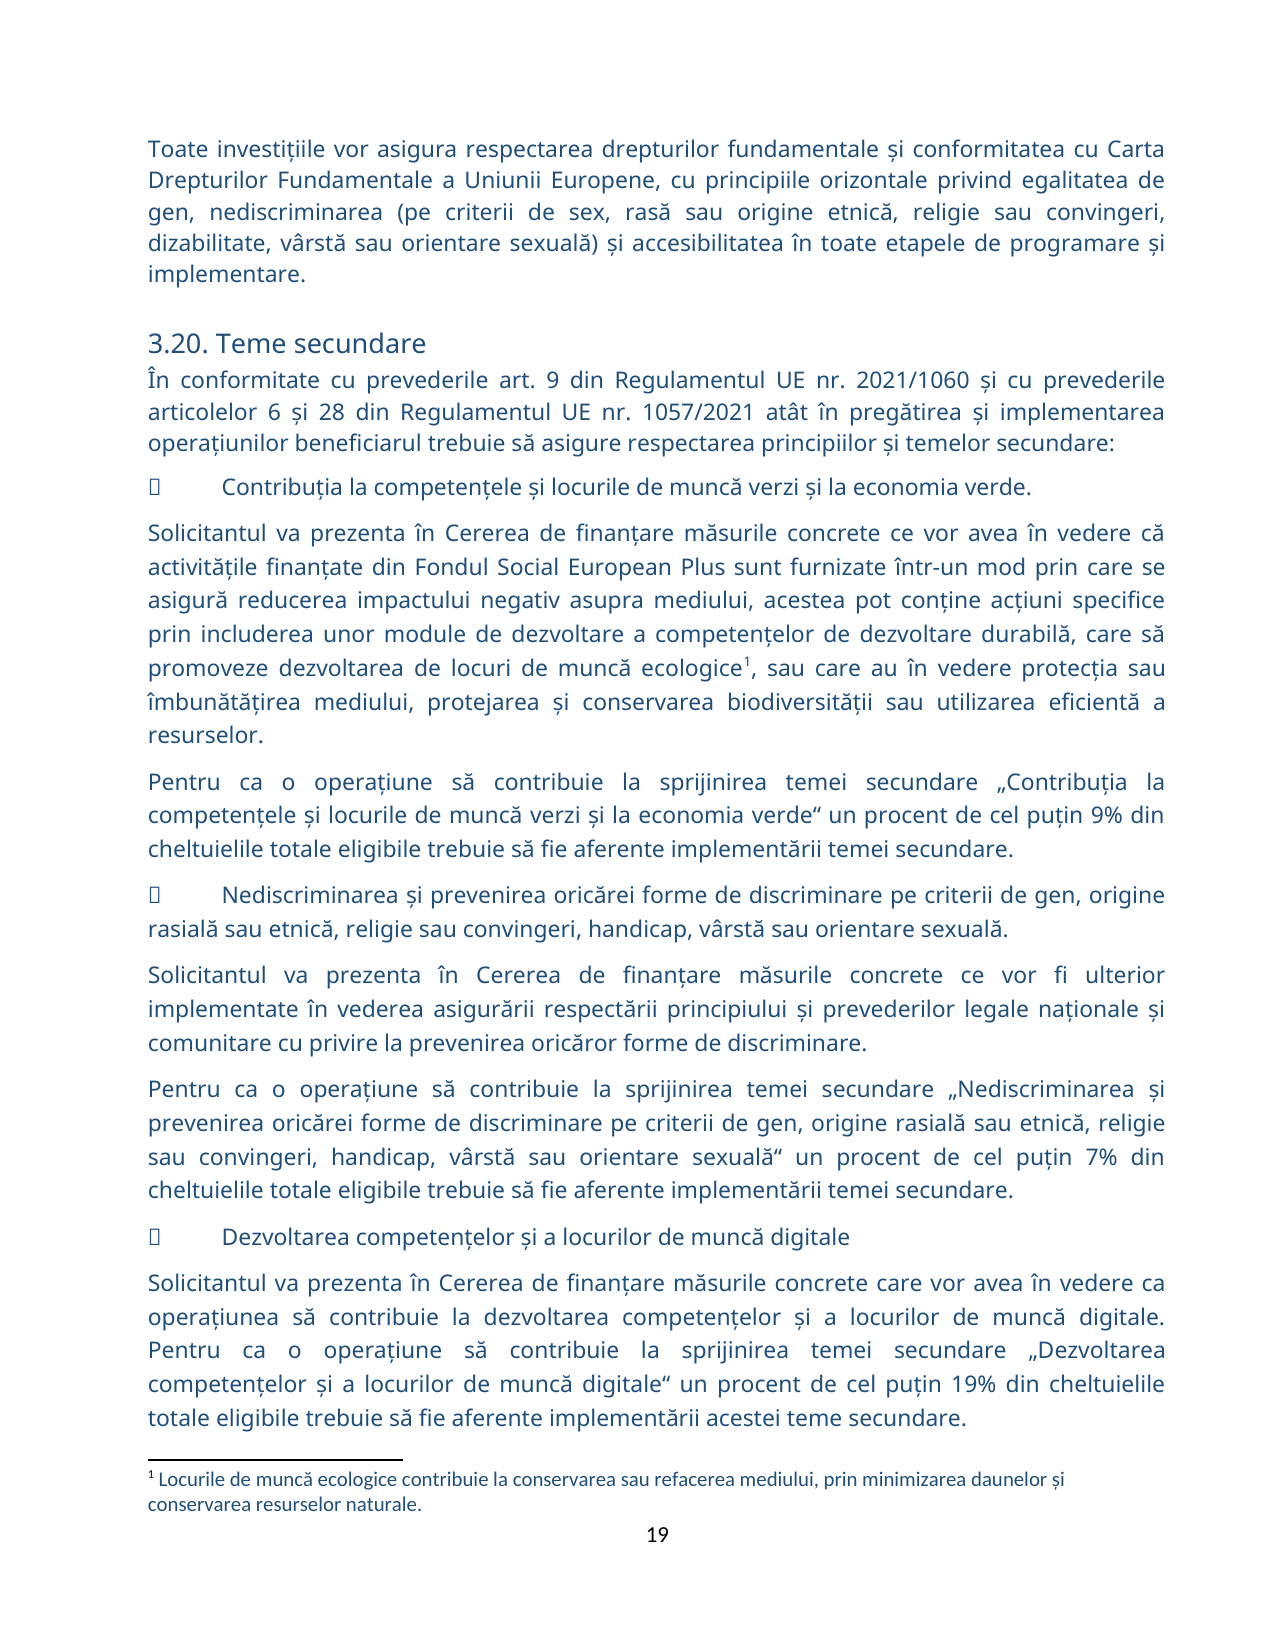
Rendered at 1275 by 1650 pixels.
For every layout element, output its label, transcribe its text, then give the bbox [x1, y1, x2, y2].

text Solicitantul va prezenta în Cererea de finanțare măsurile concrete ce vor avea în vedere că activitățile finanțate din Fondul Social European Plus sunt furnizate într-un mod prin care se asigură reducerea impactului negativ asupra mediului, acestea pot conține acțiuni specifice prin includerea unor module de dezvoltare a competențelor de dezvoltare durabilă, care să promoveze dezvoltarea de locuri de muncă ecologice, sau care au în vedere protecția sau îmbunătățirea mediului, protejarea și conservarea biodiversității sau utilizarea eficientă a resurselor. [148, 517, 1167, 751]
text Pentru ca o operațiune să contribuie la sprijinirea temei secundare „Contribuția la competențele și locurile de muncă verzi și la economia verde“ un procent de cel puțin 9% din cheltuielile totale eligibile trebuie să fie aferente implementării temei secundare. [148, 766, 1167, 864]
text  Dezvoltarea competențelor și a locurilor de muncă digitale [148, 1221, 1167, 1252]
text Pentru ca o operațiune să contribuie la sprijinirea temei secundare „Nediscriminarea și prevenirea oricărei forme de discriminare pe criterii de gen, origine rasială sau etnică, religie sau convingeri, handicap, vârstă sau orientare sexuală“ un procent de cel puțin 7% din cheltuielile totale eligibile trebuie să fie aferente implementării temei secundare. [148, 1073, 1167, 1206]
text Solicitantul va prezenta în Cererea de finanțare măsurile concrete care vor avea în vedere ca operațiunea să contribuie la dezvoltarea competențelor și a locurilor de muncă digitale. Pentru ca o operațiune să contribuie la sprijinirea temei secundare „Dezvoltarea competențelor și a locurilor de muncă digitale“ un procent de cel puțin 19% din cheltuielile totale eligibile trebuie să fie aferente implementării acestei teme secundare. [148, 1267, 1167, 1433]
text Toate investițiile vor asigura respectarea drepturilor fundamentale și conformitatea cu Carta Drepturilor Fundamentale a Uniunii Europene, cu principiile orizontale privind egalitatea de gen, nediscriminarea (pe criterii de sex, rasă sau origine etnică, religie sau convingeri, dizabilitate, vârstă sau orientare sexuală) și accesibilitatea în toate etapele de programare și implementare. [148, 133, 1167, 289]
subtitle 3.20. Teme secundare [148, 324, 1167, 361]
text  Nediscriminarea și prevenirea oricărei forme de discriminare pe criterii de gen, origine rasială sau etnică, religie sau convingeri, handicap, vârstă sau orientare sexuală. [148, 879, 1167, 944]
text Solicitantul va prezenta în Cererea de finanțare măsurile concrete ce vor fi ulterior implementate în vederea asigurării respectării principiului și prevederilor legale naționale și comunitare cu privire la prevenirea oricăror forme de discriminare. [148, 959, 1167, 1058]
text  Contribuția la competențele și locurile de muncă verzi și la economia verde. [148, 471, 1167, 502]
text În conformitate cu prevederile art. 9 din Regulamentul UE nr. 2021/1060 și cu prevederile articolelor 6 și 28 din Regulamentul UE nr. 1057/2021 atât în pregătirea și implementarea operațiunilor beneficiarul trebuie să asigure respectarea principiilor și temelor secundare: [148, 364, 1167, 458]
